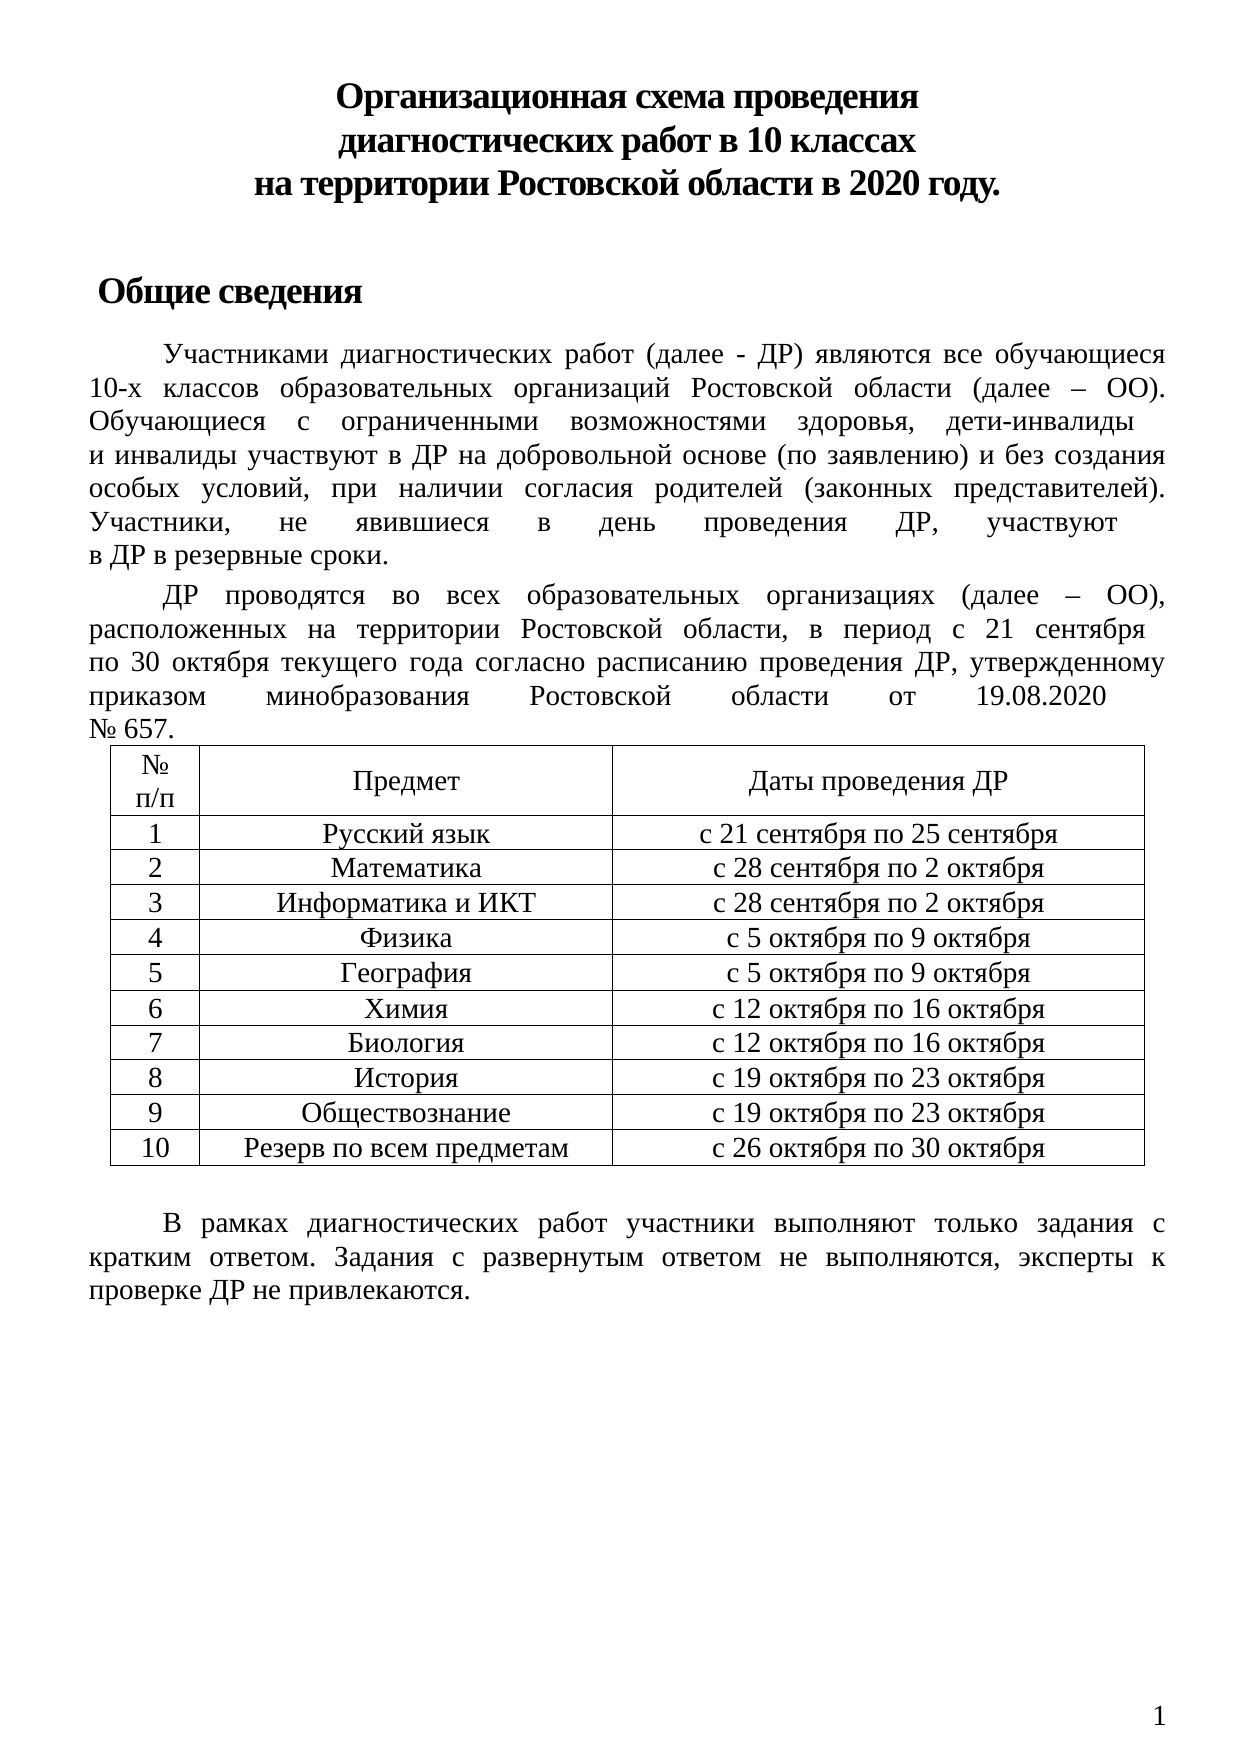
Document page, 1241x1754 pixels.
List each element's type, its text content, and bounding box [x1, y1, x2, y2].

table_header Даты проведения ДР [613, 746, 1144, 815]
table_cell История [200, 1060, 612, 1094]
table_cell с 12 октября по 16 октября [613, 991, 1144, 1024]
table_cell География [200, 955, 612, 990]
table_cell с 26 октября по 30 октября [613, 1130, 1144, 1164]
table_cell Химия [200, 991, 612, 1024]
table_cell с 5 октября по 9 октября [613, 955, 1144, 990]
table_header № п/п [111, 746, 199, 815]
table_cell 2 [111, 850, 199, 884]
text диагностических работ в 10 классах [89, 117, 1167, 160]
table_cell 4 [111, 920, 199, 953]
table_cell Русский язык [200, 816, 612, 849]
table_cell 5 [111, 955, 199, 990]
text на территории Ростовской области в 2020 году. [89, 160, 1167, 203]
table_cell 7 [111, 1026, 199, 1059]
table_cell 9 [111, 1095, 199, 1128]
table_cell Информатика и ИКТ [200, 885, 612, 919]
table_cell Биология [200, 1026, 612, 1059]
table_header Предмет [200, 746, 612, 815]
table_cell с 19 октября по 23 октября [613, 1095, 1144, 1128]
table_cell Обществознание [200, 1095, 612, 1128]
table_cell с 5 октября по 9 октября [613, 920, 1144, 953]
table_cell с 19 октября по 23 октября [613, 1060, 1144, 1094]
text Организационная схема проведения [89, 74, 1167, 117]
table_cell Резерв по всем предметам [200, 1130, 612, 1164]
table_cell с 28 сентября по 2 октября [613, 850, 1144, 884]
text В рамках диагностических работ участники выполняют только задания с кратким ответом. Задания с развернутым ответом не выполняются, эксперты к проверке ДР не привлекаются. [89, 1205, 1167, 1306]
table_cell 8 [111, 1060, 199, 1094]
table_cell 1 [111, 816, 199, 849]
table_cell Математика [200, 850, 612, 884]
table_cell с 12 октября по 16 октября [613, 1026, 1144, 1059]
text ДР проводятся во всех образовательных организациях (далее – ОО), расположенных на территории Ростовской области, в период с 21 сентября по 30 октября текущего года согласно расписанию проведения ДР, утвержденному приказом минобразования Ростовской области от 19.08.2020 № 657. [89, 577, 1167, 745]
text Общие сведения [89, 268, 1167, 311]
table_cell 6 [111, 991, 199, 1024]
table_cell 10 [111, 1130, 199, 1164]
table_cell 3 [111, 885, 199, 919]
table_cell с 21 сентября по 25 сентября [613, 816, 1144, 849]
table_cell Физика [200, 920, 612, 953]
text Участниками диагностических работ (далее - ДР) являются все обучающиеся 10-х классов образовательных организаций Ростовской области (далее – ОО). Обучающиеся с ограниченными возможностями здоровья, дети-инвалиды и инвалиды участвуют в ДР на добровольной основе (по заявлению) и без создания особых условий, при наличии согласия родителей (законных представителей). Участники, не явившиеся в день проведения ДР, участвуют в ДР в резервные сроки. [89, 336, 1167, 571]
table_cell с 28 сентября по 2 октября [613, 885, 1144, 919]
